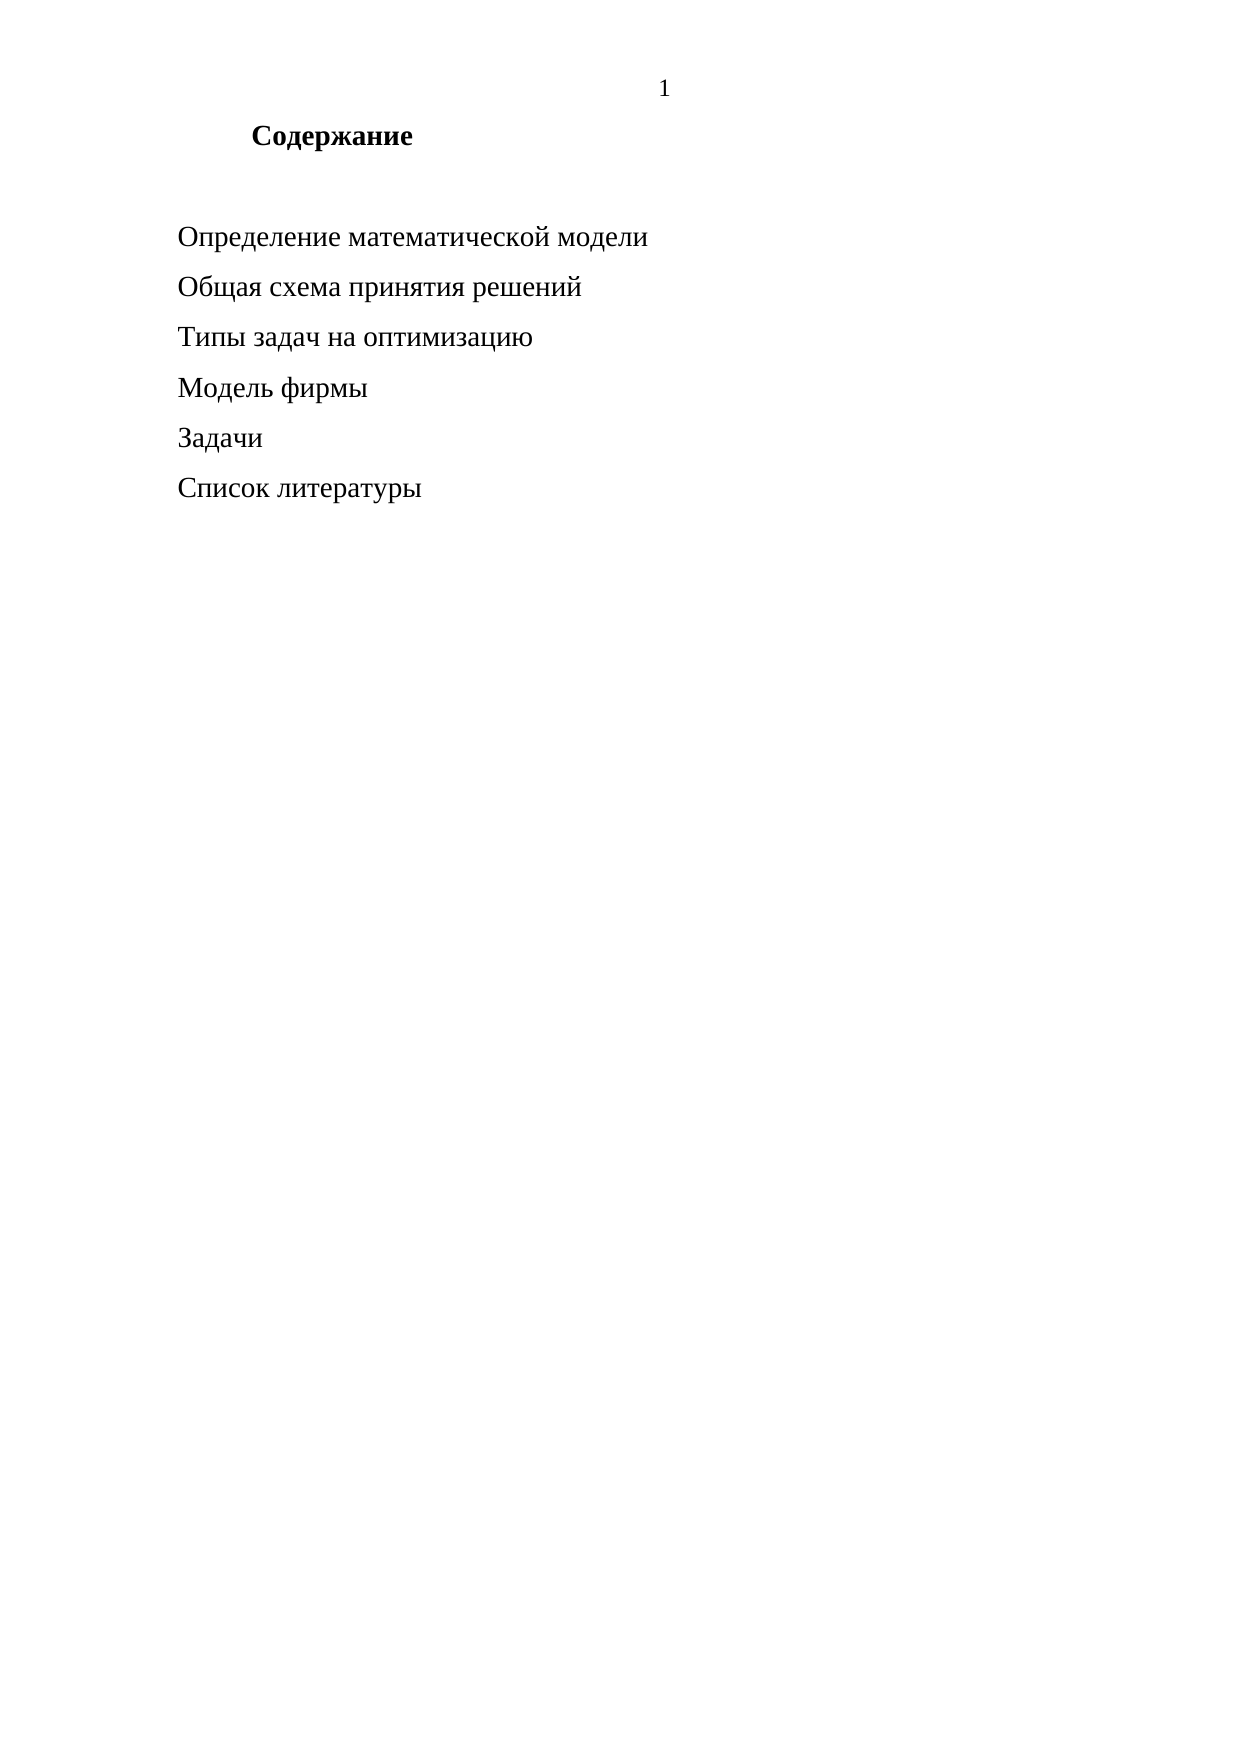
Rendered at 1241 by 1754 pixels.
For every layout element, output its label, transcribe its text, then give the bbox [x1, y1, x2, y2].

text Общая схема принятия решений [177, 269, 1152, 303]
text Содержание [177, 118, 1152, 152]
text Задачи [177, 420, 1152, 453]
text Список литературы [177, 470, 1152, 504]
text Определение математической модели [177, 219, 1152, 252]
text Типы задач на оптимизацию [177, 319, 1152, 353]
text Модель фирмы [177, 370, 1152, 403]
